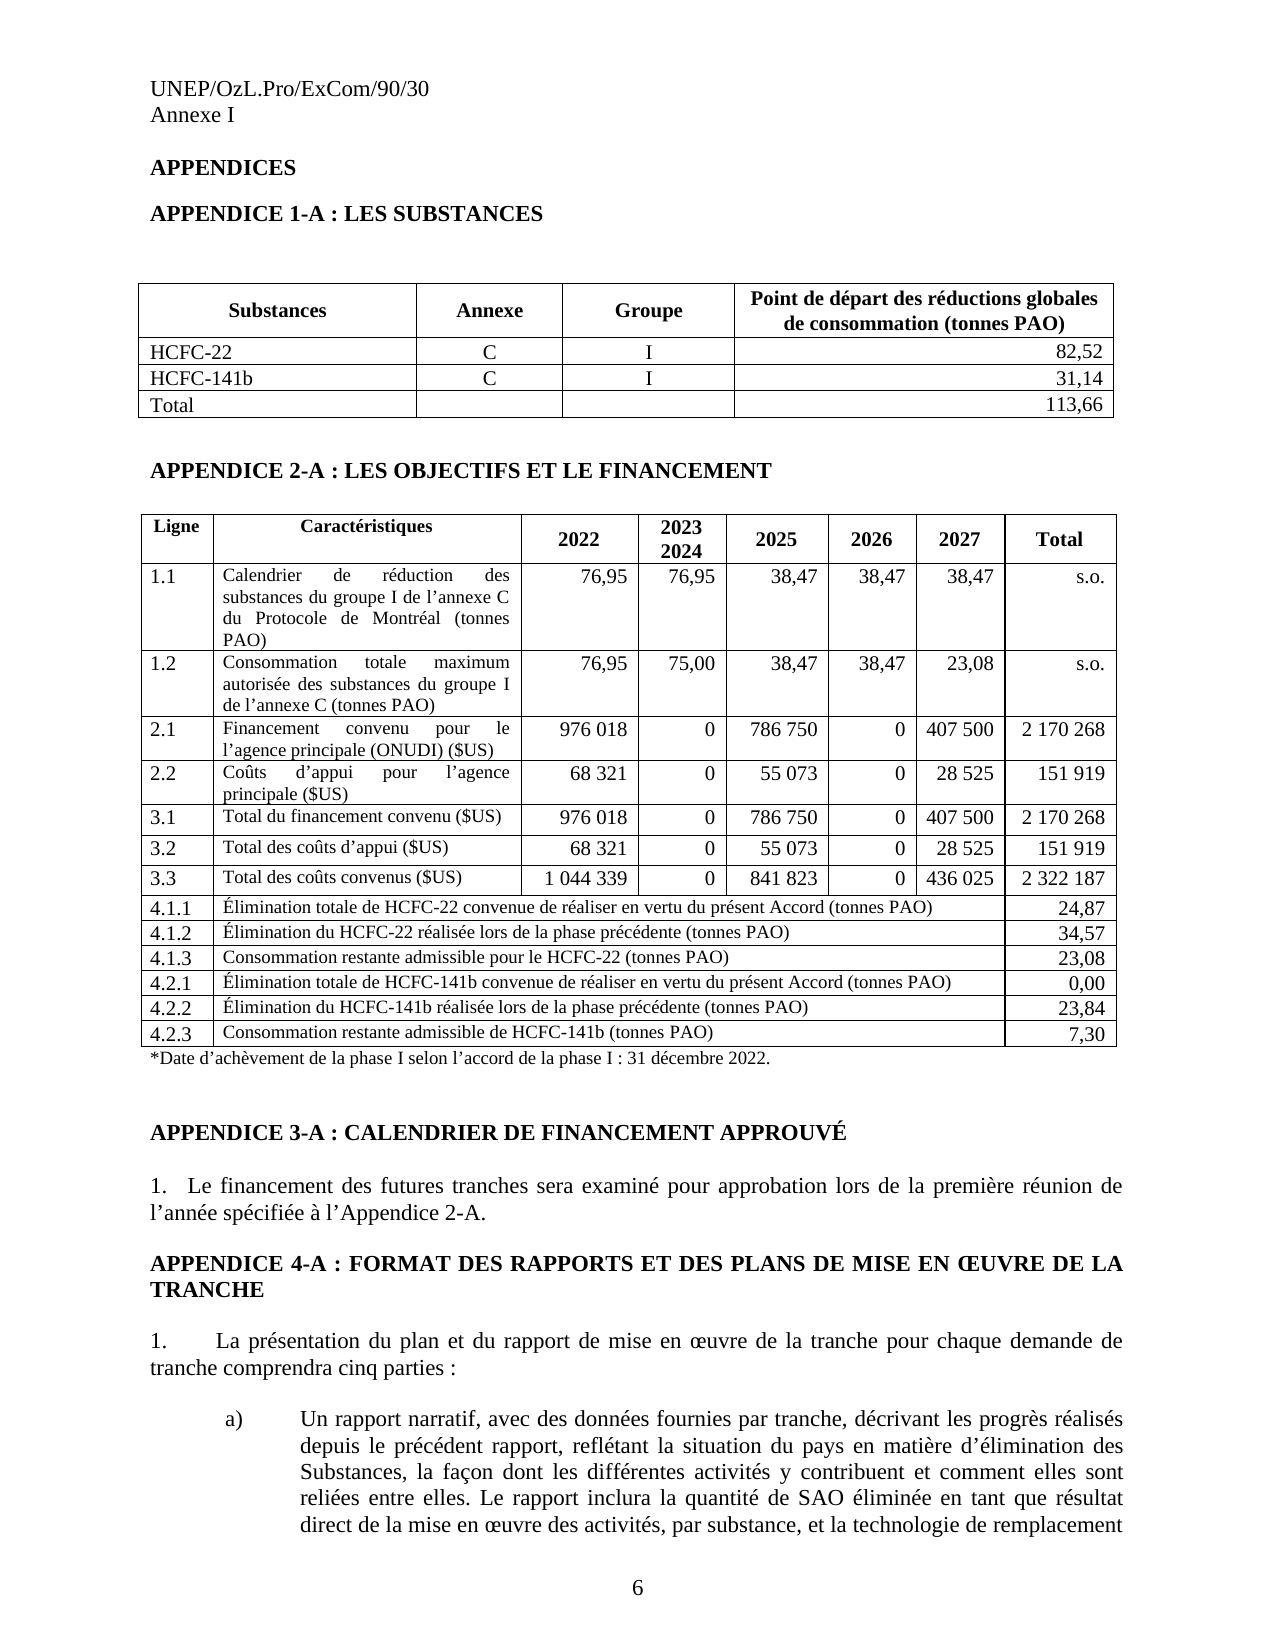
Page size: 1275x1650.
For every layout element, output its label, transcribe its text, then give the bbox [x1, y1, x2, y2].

table_cell 55 073 [727, 836, 828, 865]
table_cell Consommation restante admissible de HCFC-141b (tonnes PAO) [214, 1021, 1004, 1046]
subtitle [225, 1405, 1125, 1537]
table_cell 841 823 [727, 866, 828, 895]
table_cell 0 [639, 761, 726, 804]
table_cell 0 [829, 866, 916, 895]
table_cell 4.1.3 [142, 946, 213, 970]
table_cell Financement convenu pour le l’agence principale (ONUDI) ($US) [214, 717, 521, 760]
table_cell 34,57 [1006, 921, 1116, 945]
text APPENDICE 4-A : FORMAT DES RAPPORTS ET DES PLANS DE MISE EN ŒUVRE DE LA TRANCHE [150, 1250, 1125, 1303]
text APPENDICE 3-A : CALENDRIER DE FINANCEMENT APPROUVÉ [150, 1119, 1125, 1146]
table_cell 1 044 339 [522, 866, 638, 895]
text APPENDICES [150, 154, 1125, 180]
table_cell 24,87 [1006, 896, 1116, 920]
table_cell 23,08 [1006, 946, 1116, 970]
table_cell 4.1.2 [142, 921, 213, 945]
table_cell 23,84 [1006, 996, 1116, 1020]
table_cell 4.2.3 [142, 1021, 213, 1046]
table_cell Total des coûts convenus ($US) [214, 866, 521, 895]
table_cell Consommation restante admissible pour le HCFC-22 (tonnes PAO) [214, 946, 1004, 970]
table_cell 4.1.1 [142, 896, 213, 920]
table_cell 0 [829, 717, 916, 760]
table_cell Coûts d’appui pour l’agence principale ($US) [214, 761, 521, 804]
table_header Point de départ des réductions globales de consommation (tonnes PAO) [735, 284, 1113, 337]
table_header Caractéristiques [214, 515, 521, 563]
table_header 2026 [829, 515, 916, 563]
table_cell 68 321 [522, 761, 638, 804]
text APPENDICE 1-A : LES SUBSTANCES [150, 199, 1125, 226]
table_header Annexe [417, 284, 562, 337]
table_cell 31,14 [735, 365, 1113, 390]
table_cell 4.2.2 [142, 996, 213, 1020]
table_cell 786 750 [727, 717, 828, 760]
table_cell 38,47 [829, 564, 916, 650]
table_cell s.o. [1006, 651, 1116, 716]
table_cell 0 [829, 836, 916, 865]
table_cell Total [139, 391, 416, 417]
table_cell 76,95 [522, 564, 638, 650]
table_cell 76,95 [639, 564, 726, 650]
table_cell 0 [639, 717, 726, 760]
table_cell 2.1 [142, 717, 213, 760]
table_cell Élimination totale de HCFC-141b convenue de réaliser en vertu du présent Accord (tonnes PAO) [214, 971, 1004, 995]
table_cell 151 919 [1006, 836, 1116, 865]
table_cell Total des coûts d’appui ($US) [214, 836, 521, 865]
table_cell 2.2 [142, 761, 213, 804]
table_cell I [563, 338, 734, 364]
table_cell 1.1 [142, 564, 213, 650]
subtitle Le financement des futures tranches sera examiné pour approbation lors de la première réunion de l’année spécifiée à l’Appendice 2-A. [150, 1172, 1125, 1225]
table_cell C [417, 365, 562, 390]
table_cell [417, 391, 562, 417]
table_cell HCFC-141b [139, 365, 416, 390]
table_cell 38,47 [917, 564, 1004, 650]
table_cell 4.2.1 [142, 971, 213, 995]
table_cell 38,47 [829, 651, 916, 716]
table_cell Consommation totale maximum autorisée des substances du groupe I de l’annexe C (tonnes PAO) [214, 651, 521, 716]
table_header Total [1006, 515, 1116, 563]
table_cell Calendrier de réduction des substances du groupe I de l’annexe C du Protocole de Montréal (tonnes PAO) [214, 564, 521, 650]
table_cell 3.3 [142, 866, 213, 895]
table_cell 38,47 [727, 564, 828, 650]
table_cell 113,66 [735, 391, 1113, 417]
table_cell 436 025 [917, 866, 1004, 895]
table_cell 786 750 [727, 805, 828, 834]
table_cell 0,00 [1006, 971, 1116, 995]
table_cell 0 [639, 805, 726, 834]
table_cell I [563, 365, 734, 390]
table_cell 3.2 [142, 836, 213, 865]
table_cell 75,00 [639, 651, 726, 716]
table_cell 82,52 [735, 338, 1113, 364]
table_header 2022 [522, 515, 638, 563]
table_cell 23,08 [917, 651, 1004, 716]
table_cell 7,30 [1006, 1021, 1116, 1046]
table_cell 0 [639, 836, 726, 865]
table_cell 0 [829, 761, 916, 804]
table_header 2025 [727, 515, 828, 563]
text APPENDICE 2-A : LES OBJECTIFS ET LE FINANCEMENT [150, 457, 1125, 483]
table_cell 38,47 [727, 651, 828, 716]
table_cell Élimination du HCFC-141b réalisée lors de la phase précédente (tonnes PAO) [214, 996, 1004, 1020]
table_cell [563, 391, 734, 417]
table_cell 68 321 [522, 836, 638, 865]
table_cell HCFC-22 [139, 338, 416, 364]
table_cell 55 073 [727, 761, 828, 804]
subtitle *Date d’achèvement de la phase I selon l’accord de la phase I : 31 décembre 2022. [150, 1047, 1125, 1068]
table_cell s.o. [1006, 564, 1116, 650]
table_cell 151 919 [1006, 761, 1116, 804]
table_cell 407 500 [917, 717, 1004, 760]
table_cell C [417, 338, 562, 364]
table_cell 407 500 [917, 805, 1004, 834]
table_cell 3.1 [142, 805, 213, 834]
table_cell 2 170 268 [1006, 805, 1116, 834]
table_cell Total du financement convenu ($US) [214, 805, 521, 834]
table_cell Élimination du HCFC-22 réalisée lors de la phase précédente (tonnes PAO) [214, 921, 1004, 945]
table_cell 976 018 [522, 805, 638, 834]
table_cell 2 322 187 [1006, 866, 1116, 895]
table_cell 1.2 [142, 651, 213, 716]
table_header Substances [139, 284, 416, 337]
table_header Ligne [142, 515, 213, 563]
table_cell 28 525 [917, 836, 1004, 865]
table_cell 28 525 [917, 761, 1004, 804]
subtitle La présentation du plan et du rapport de mise en œuvre de la tranche pour chaque demande de tranche comprendra cinq parties : [150, 1328, 1125, 1380]
table_cell 2 170 268 [1006, 717, 1116, 760]
table_cell 976 018 [522, 717, 638, 760]
table_header Groupe [563, 284, 734, 337]
table_header 2027 [917, 515, 1004, 563]
table_cell 0 [639, 866, 726, 895]
table_cell 0 [829, 805, 916, 834]
table_cell 76,95 [522, 651, 638, 716]
table_header 2023 2024 [639, 515, 726, 563]
table_cell Élimination totale de HCFC-22 convenue de réaliser en vertu du présent Accord (tonnes PAO) [214, 896, 1004, 920]
